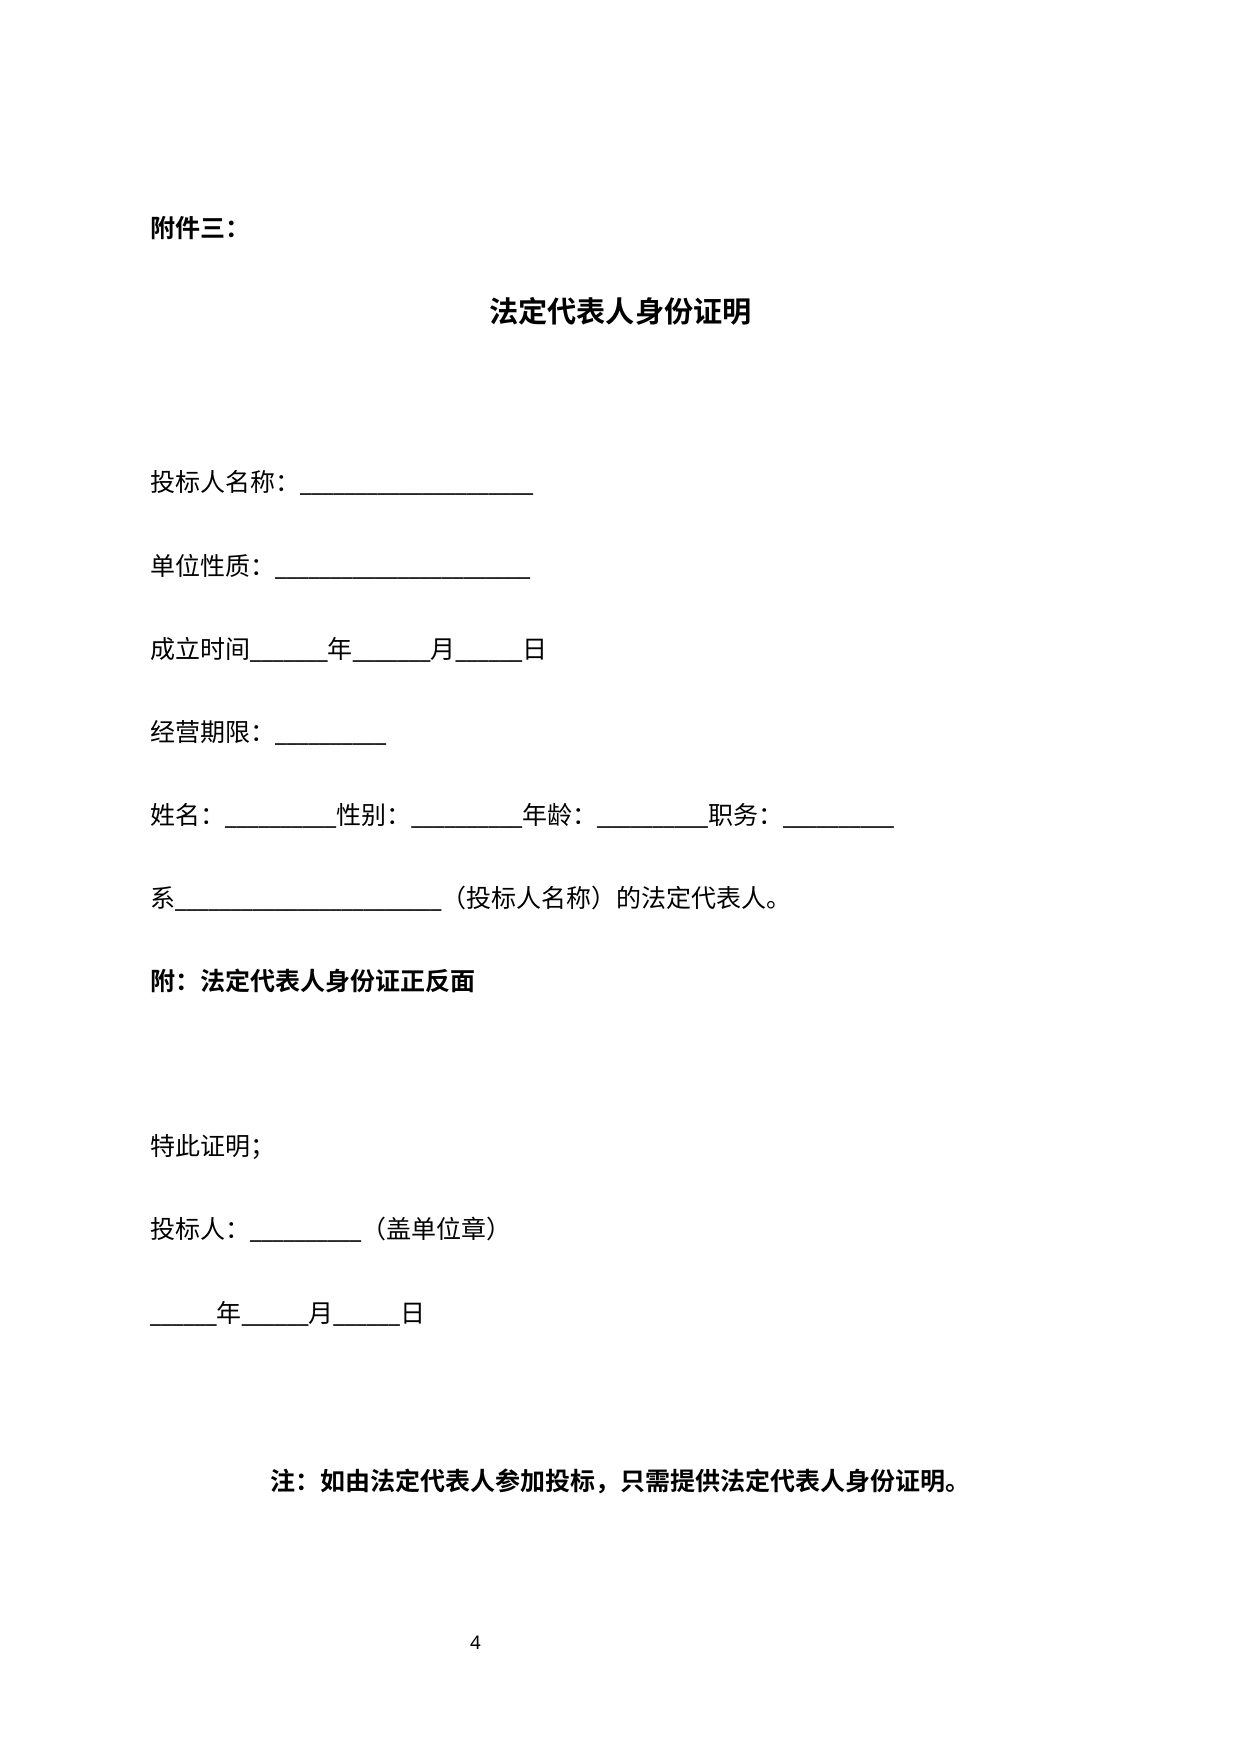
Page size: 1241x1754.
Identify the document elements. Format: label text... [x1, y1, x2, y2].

text 姓名：__________性别：__________年龄：__________职务：__________ [150, 781, 1090, 846]
text 投标人名称：_____________________ [150, 448, 1090, 513]
text 附：法定代表人身份证正反面 [150, 947, 1090, 1012]
text 成立时间_______年_______月______日 [150, 615, 1090, 680]
text 系________________________（投标人名称）的法定代表人。 [150, 864, 1090, 929]
text 投标人：__________（盖单位章） [150, 1196, 1090, 1261]
text 经营期限：__________ [150, 698, 1090, 763]
text 法定代表人身份证明 [150, 278, 1090, 343]
text 附件三： [150, 194, 1090, 259]
text 特此证明； [150, 1112, 1090, 1177]
text 注：如由法定代表人参加投标，只需提供法定代表人身份证明。 [150, 1447, 1090, 1512]
text 单位性质：_______________________ [150, 532, 1090, 597]
text ______年______月______日 [150, 1279, 1090, 1344]
